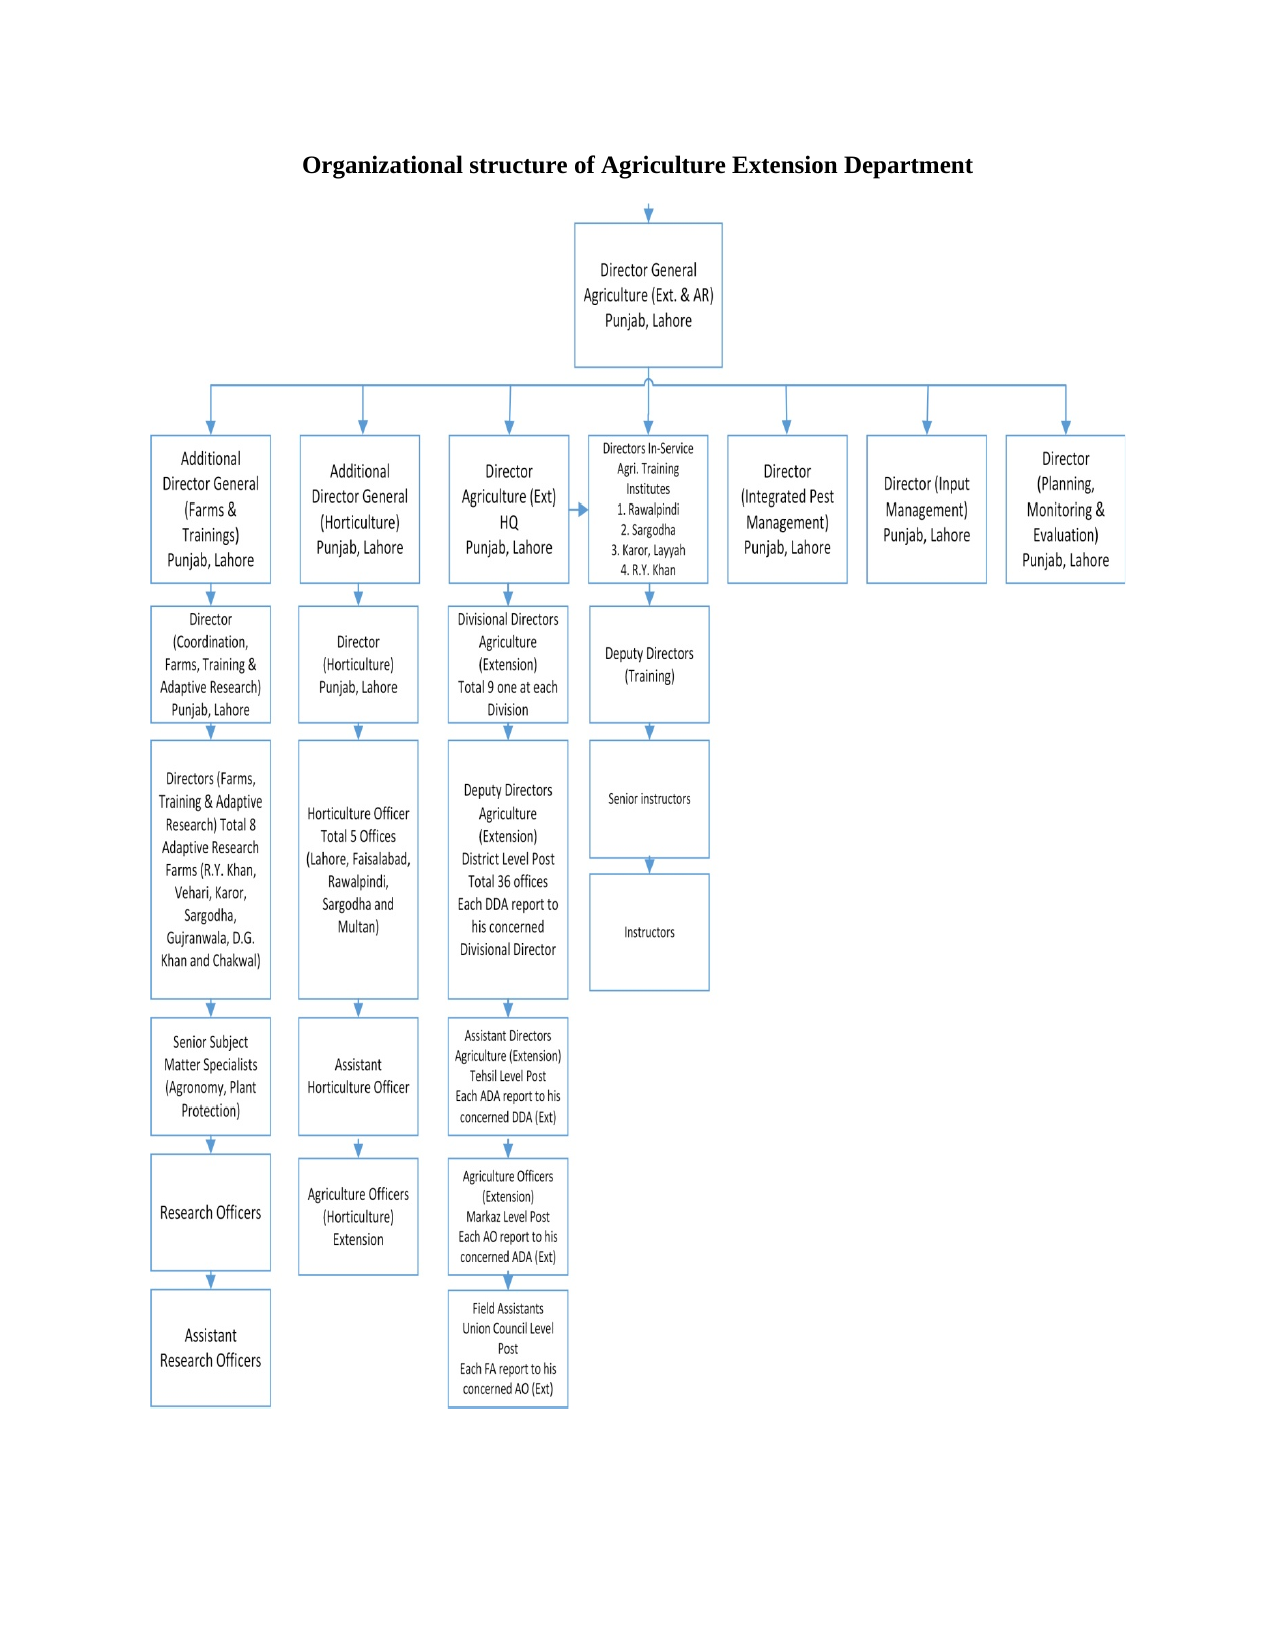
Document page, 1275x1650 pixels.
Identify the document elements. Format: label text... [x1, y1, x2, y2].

text Organizational structure of Agriculture Extension Department [150, 150, 1125, 179]
picture [150, 203, 1126, 1409]
